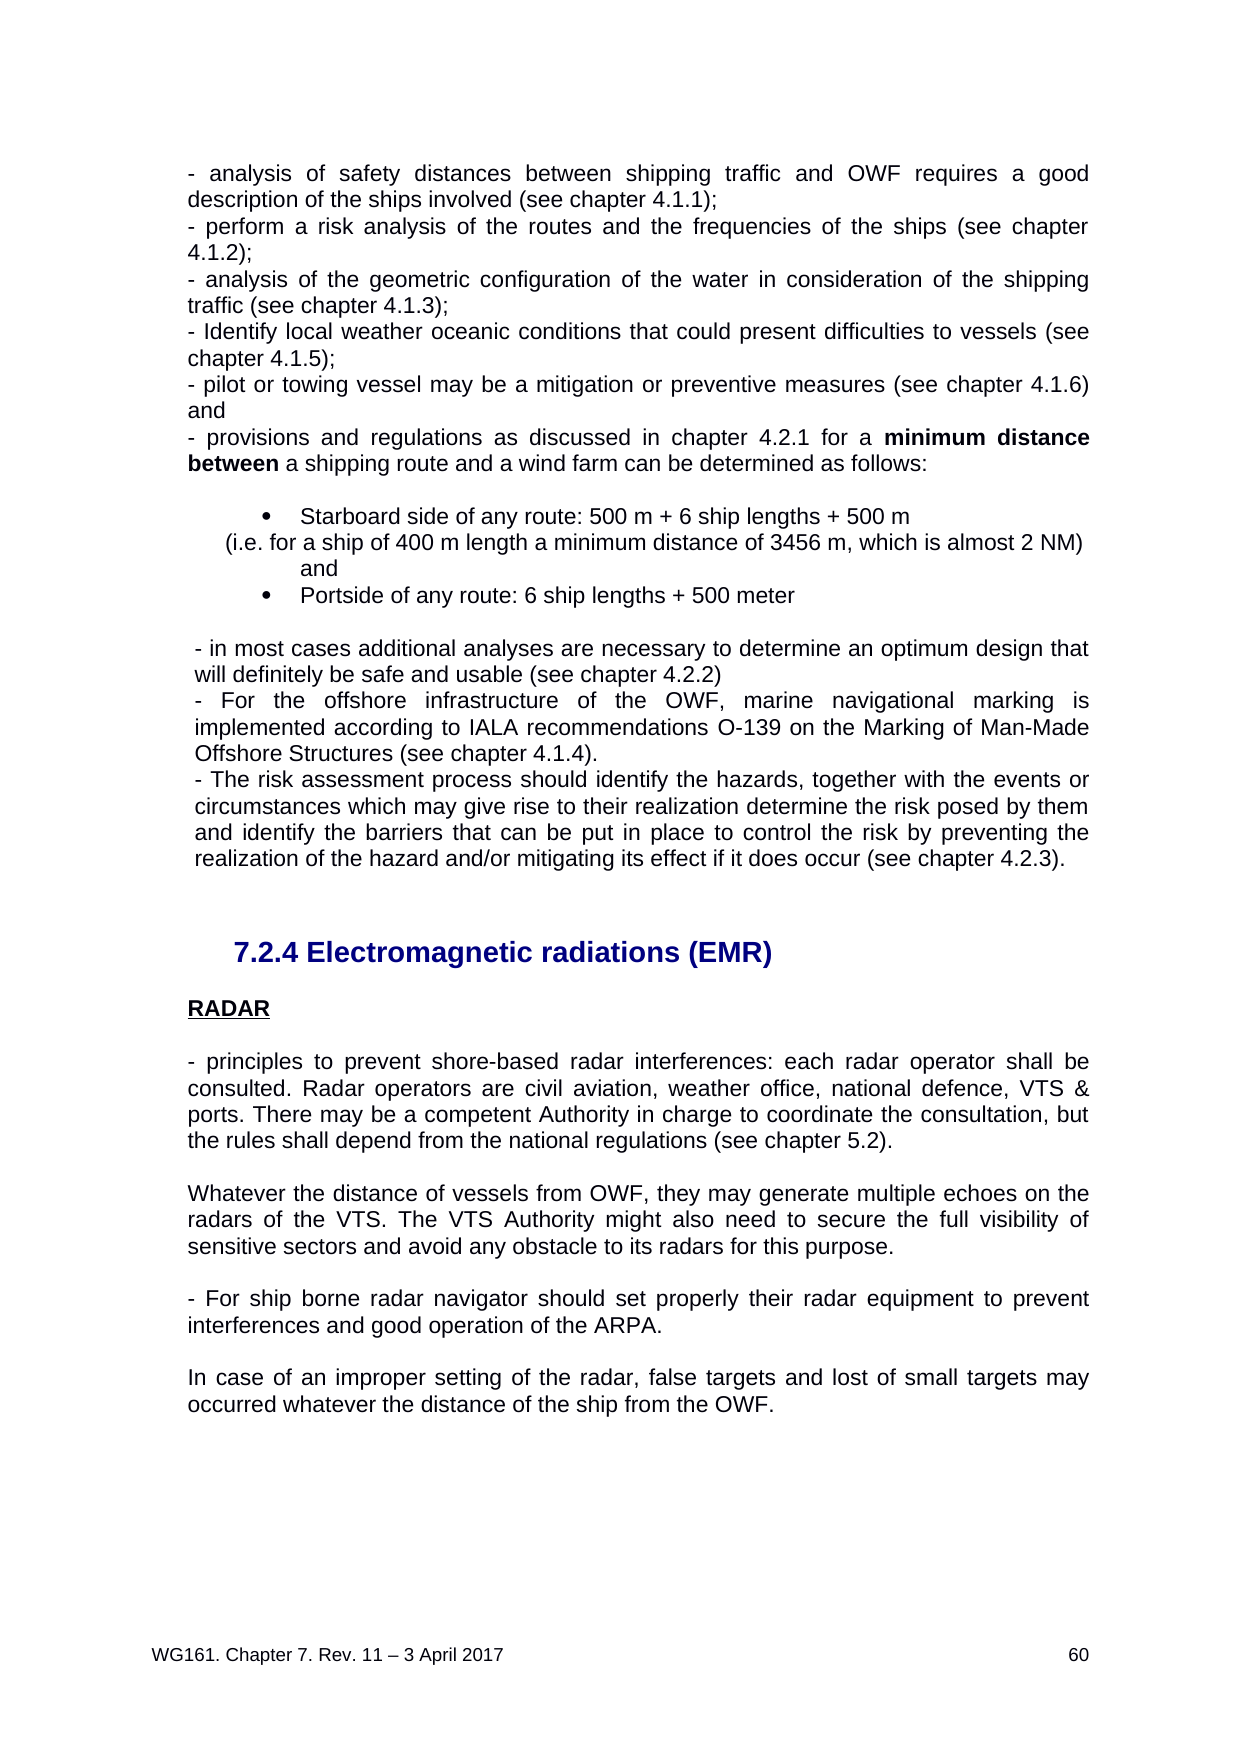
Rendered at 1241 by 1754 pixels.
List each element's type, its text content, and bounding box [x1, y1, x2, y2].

text - Identify local weather oceanic conditions that could present difficulties to vessels (see chapter 4.1.5); [187, 318, 1090, 371]
text RADAR [187, 995, 1090, 1022]
text - analysis of the geometric configuration of the water in consideration of the shipping traffic (see chapter 4.1.3); [187, 266, 1090, 318]
list Portside of any route: 6 ship lengths + 500 meter [262, 582, 1090, 608]
text 7.2.4 Electromagnetic radiations (EMR) [233, 936, 1090, 969]
text In case of an improper setting of the radar, false targets and lost of small targets may occurred whatever the distance of the ship from the OWF. [187, 1364, 1090, 1417]
list (i.e. for a ship of 400 m length a minimum distance of 3456 m, which is almost 2 NM) [225, 529, 1090, 555]
text - The risk assessment process should identify the hazards, together with the events or circumstances which may give rise to their realization determine the risk posed by them and identify the barriers that can be put in place to control the risk by preventing the realization of the hazard and/or mitigating its effect if it does occur (see chapter 4.2.3). [194, 766, 1090, 872]
text - in most cases additional analyses are necessary to determine an optimum design that will definitely be safe and usable (see chapter 4.2.2) [194, 634, 1090, 687]
text - For ship borne radar navigator should set properly their radar equipment to prevent interferences and good operation of the ARPA. [187, 1285, 1090, 1338]
text Whatever the distance of vessels from OWF, they may generate multiple echoes on the radars of the VTS. The VTS Authority might also need to secure the full visibility of sensitive sectors and avoid any obstacle to its radars for this purpose. [187, 1180, 1090, 1259]
text - pilot or towing vessel may be a mitigation or preventive measures (see chapter 4.1.6) and [187, 371, 1090, 424]
list and [225, 555, 1090, 582]
text - perform a risk analysis of the routes and the frequencies of the ships (see chapter 4.1.2); [187, 213, 1090, 266]
text - analysis of safety distances between shipping traffic and OWF requires a good description of the ships involved (see chapter 4.1.1); [187, 160, 1090, 213]
text - For the offshore infrastructure of the OWF, marine navigational marking is implemented according to IALA recommendations O-139 on the Marking of Man-Made Offshore Structures (see chapter 4.1.4). [194, 687, 1090, 766]
text - principles to prevent shore-based radar interferences: each radar operator shall be consulted. Radar operators are civil aviation, weather office, national defence, VTS & ports. There may be a competent Authority in charge to coordinate the consultation, but the rules shall depend from the national regulations (see chapter 5.2). [187, 1048, 1090, 1153]
text - provisions and regulations as discussed in chapter 4.2.1 for a minimum distance between a shipping route and a wind farm can be determined as follows: [187, 424, 1090, 476]
list Starboard side of any route: 500 m + 6 ship lengths + 500 m [262, 503, 1090, 529]
